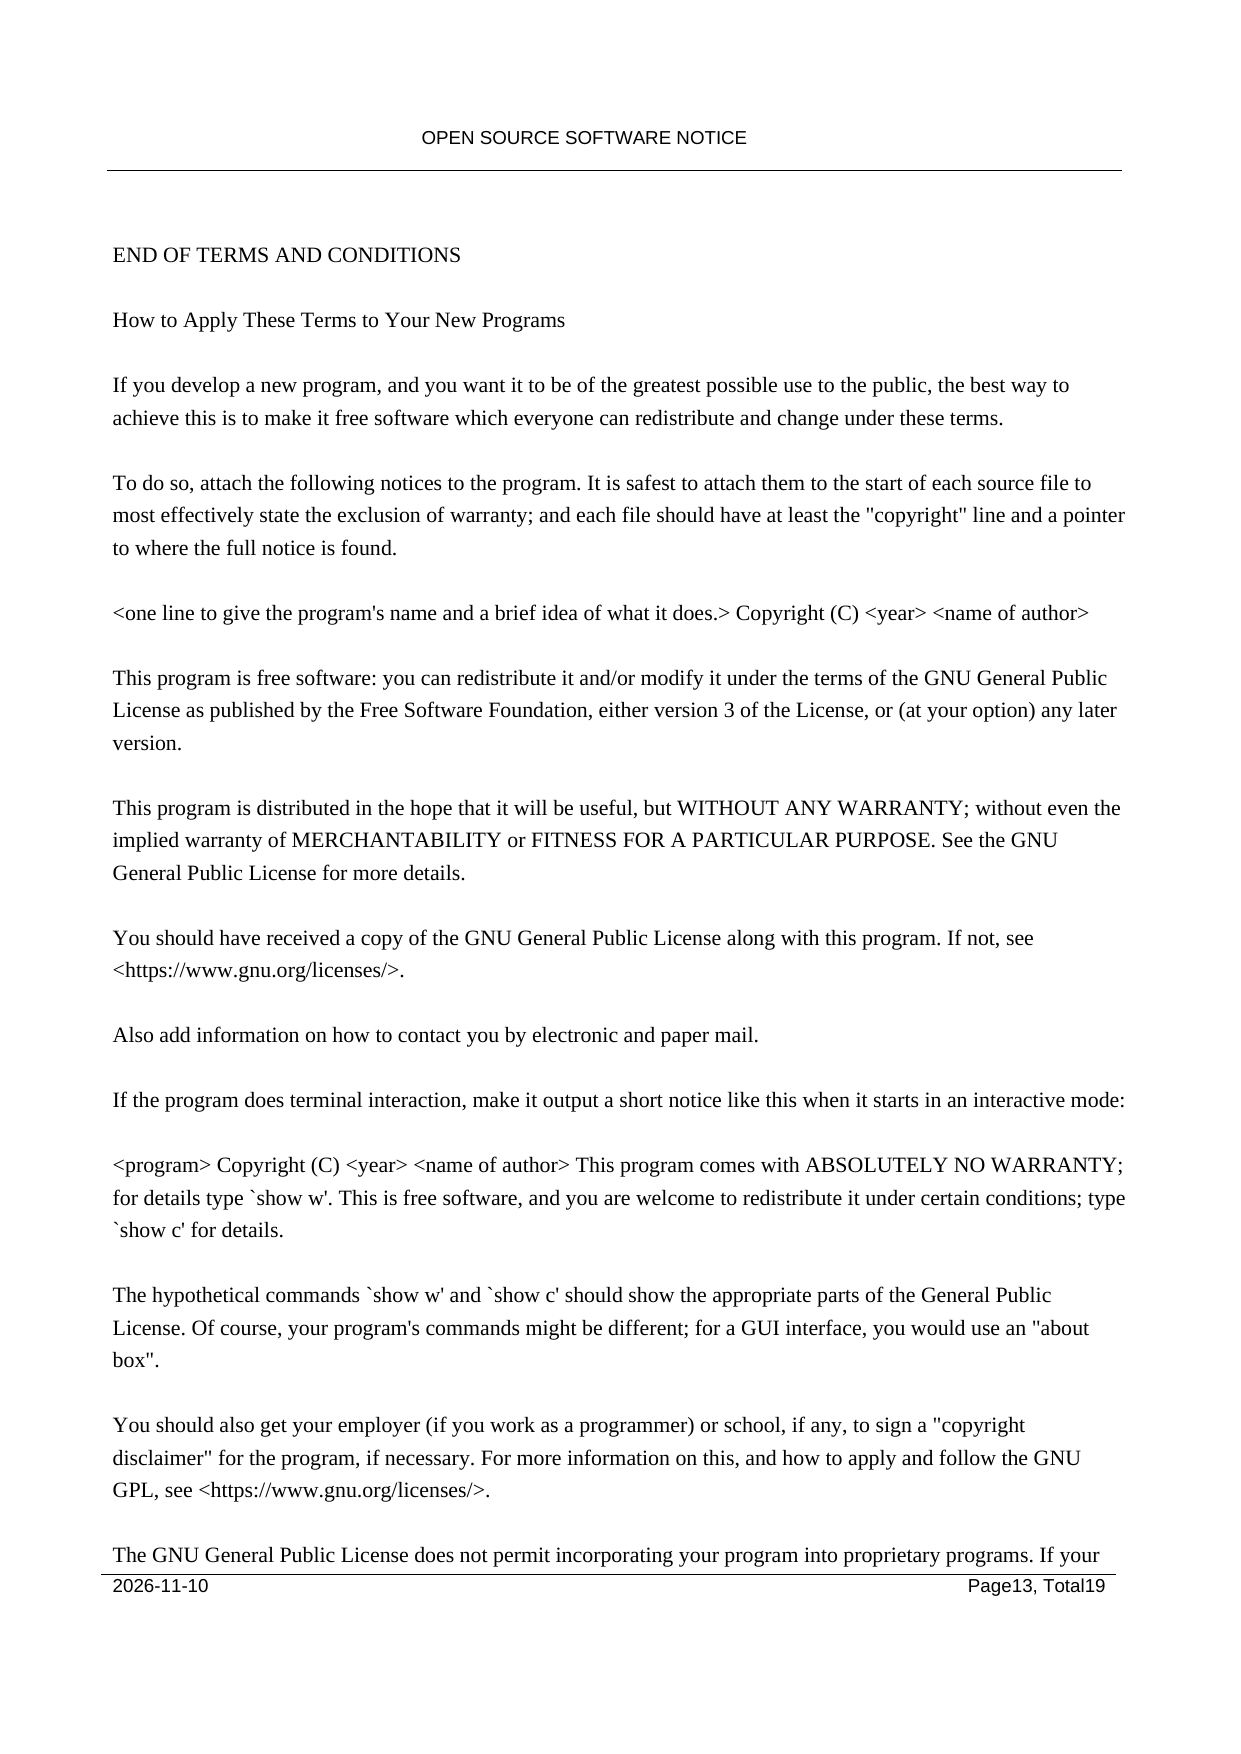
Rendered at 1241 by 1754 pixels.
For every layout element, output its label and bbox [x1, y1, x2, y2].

text [112, 206, 1128, 1571]
